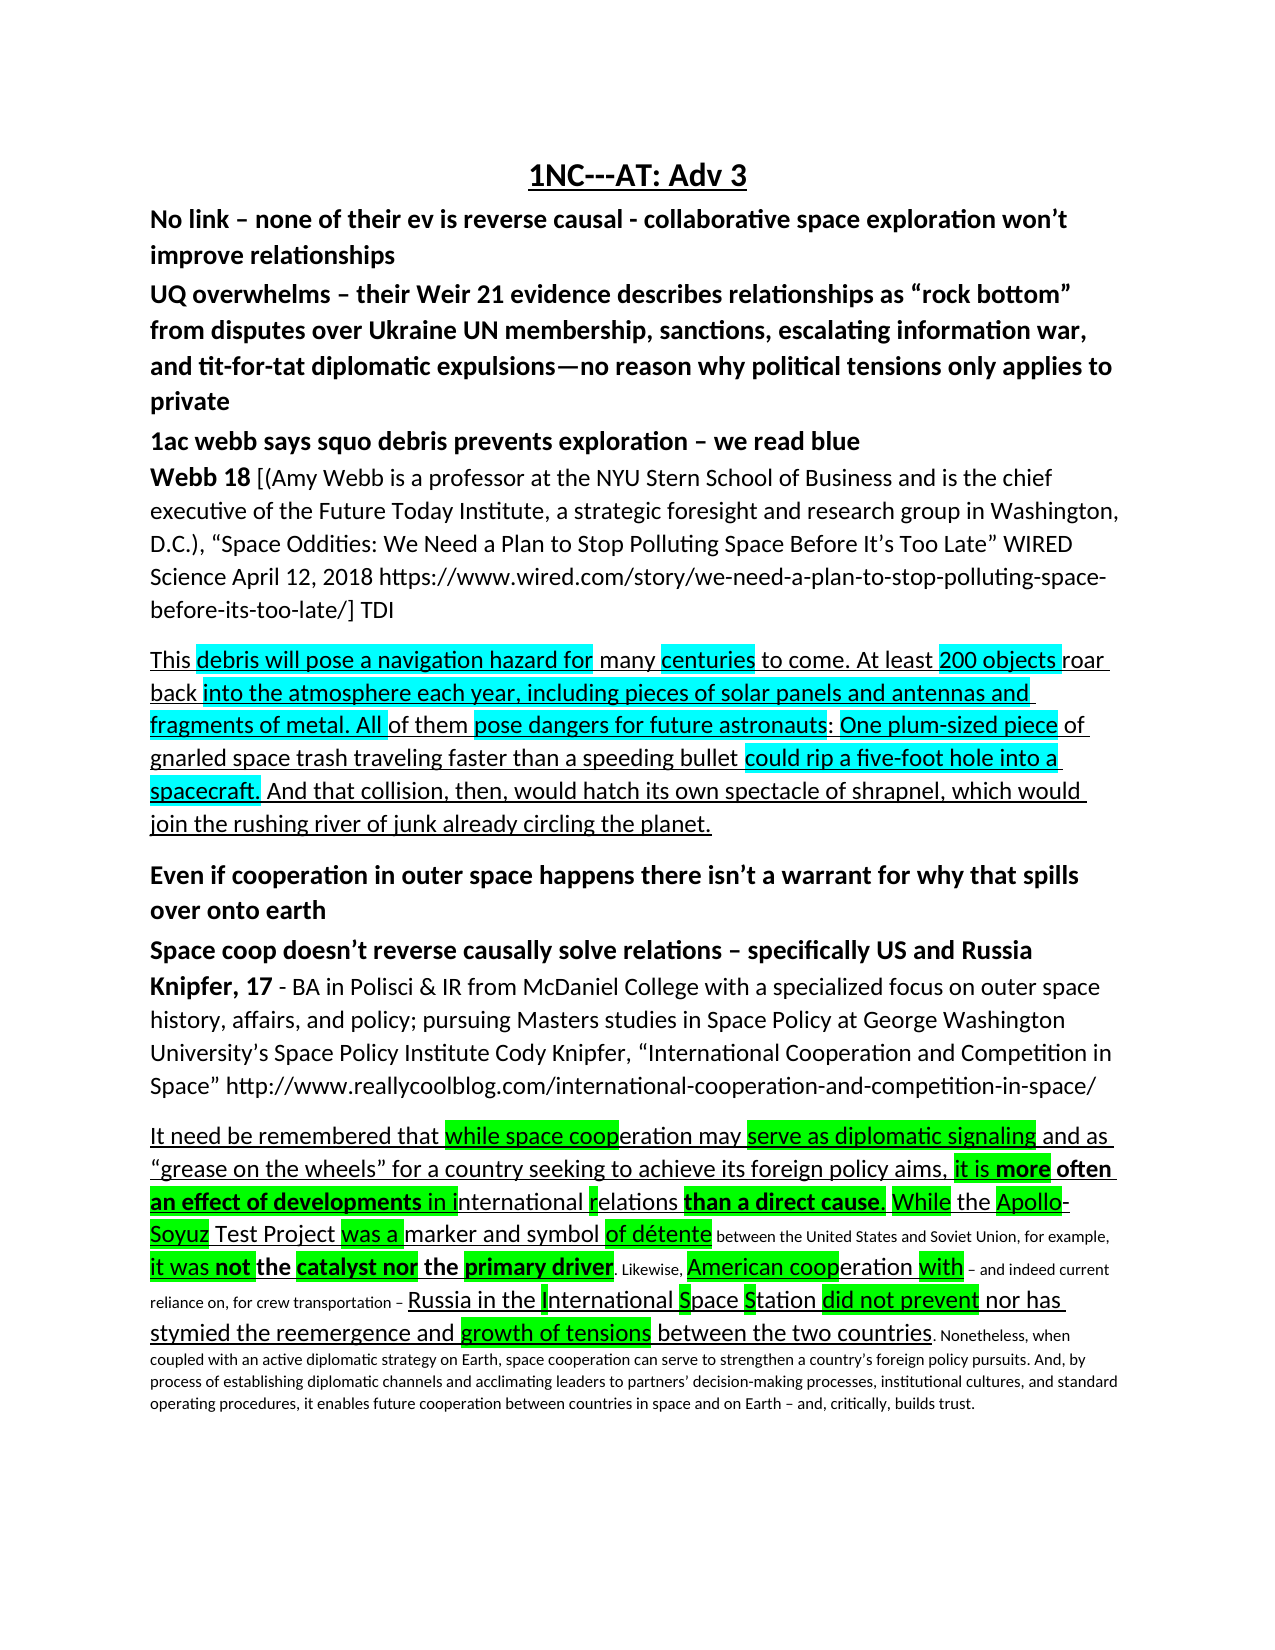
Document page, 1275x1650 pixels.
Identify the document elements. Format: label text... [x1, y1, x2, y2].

subtitle No link – none of their ev is reverse causal - collaborative space exploration won’t improve relationships [150, 202, 1125, 271]
text Webb 18 [(Amy Webb is a professor at the NYU Stern School of Business and is the chief executive of the Future Today Institute, a strategic foresight and research group in Washington, D.C.), “Space Oddities: We Need a Plan to Stop Polluting Space Before It’s Too Late” WIRED Science April 12, 2018 https://www.wired.com/story/we-need-a-plan-to-stop-polluting-space-before-its-too-late/] TDI [150, 460, 1125, 625]
subtitle 1NC---AT: Adv 3 [150, 154, 1125, 195]
text This debris will pose a navigation hazard for many centuries to come. At least 200 objects roar back into the atmosphere each year, including pieces of solar panels and antennas and fragments of metal. All of them pose dangers for future astronauts: One plum-sized piece of gnarled space trash traveling faster than a speeding bullet could rip a five-foot hole into a spacecraft. And that collision, then, would hatch its own spectacle of shrapnel, which would join the rushing river of junk already circling the planet. [150, 644, 1125, 839]
subtitle UQ overwhelms – their Weir 21 evidence describes relationships as “rock bottom” from disputes over Ukraine UN membership, sanctions, escalating information war, and tit-for-tat diplomatic expulsions—no reason why political tensions only applies to private [150, 278, 1125, 418]
text It need be remembered that while space cooperation may serve as diplomatic signaling and as “grease on the wheels” for a country seeking to achieve its foreign policy aims, it is more often an effect of developments in international relations than a direct cause. While the Apollo-Soyuz Test Project was a marker and symbol of détente between the United States and Soviet Union, for example, it was not the catalyst nor the primary driver. Likewise, American cooperation with – and indeed current reliance on, for crew transportation – Russia in the International Space Station did not prevent nor has stymied the reemergence and growth of tensions between the two countries. Nonetheless, when coupled with an active diplomatic strategy on Earth, space cooperation can serve to strengthen a country’s foreign policy pursuits. And, by process of establishing diplomatic channels and acclimating leaders to partners’ decision-making processes, institutional cultures, and standard operating procedures, it enables future cooperation between countries in space and on Earth – and, critically, builds trust. [150, 1120, 1125, 1413]
subtitle 1ac webb says squo debris prevents exploration – we read blue [150, 424, 1125, 457]
subtitle Space coop doesn’t reverse causally solve relations – specifically US and Russia [150, 933, 1125, 966]
text Knipfer, 17 - BA in Polisci & IR from McDaniel College with a specialized focus on outer space history, affairs, and policy; pursuing Masters studies in Space Policy at George Washington University’s Space Policy Institute Cody Knipfer, “International Cooperation and Competition in Space” http://www.reallycoolblog.com/international-cooperation-and-competition-in-space/ [150, 969, 1125, 1101]
subtitle Even if cooperation in outer space happens there isn’t a warrant for why that spills over onto earth [150, 858, 1125, 927]
